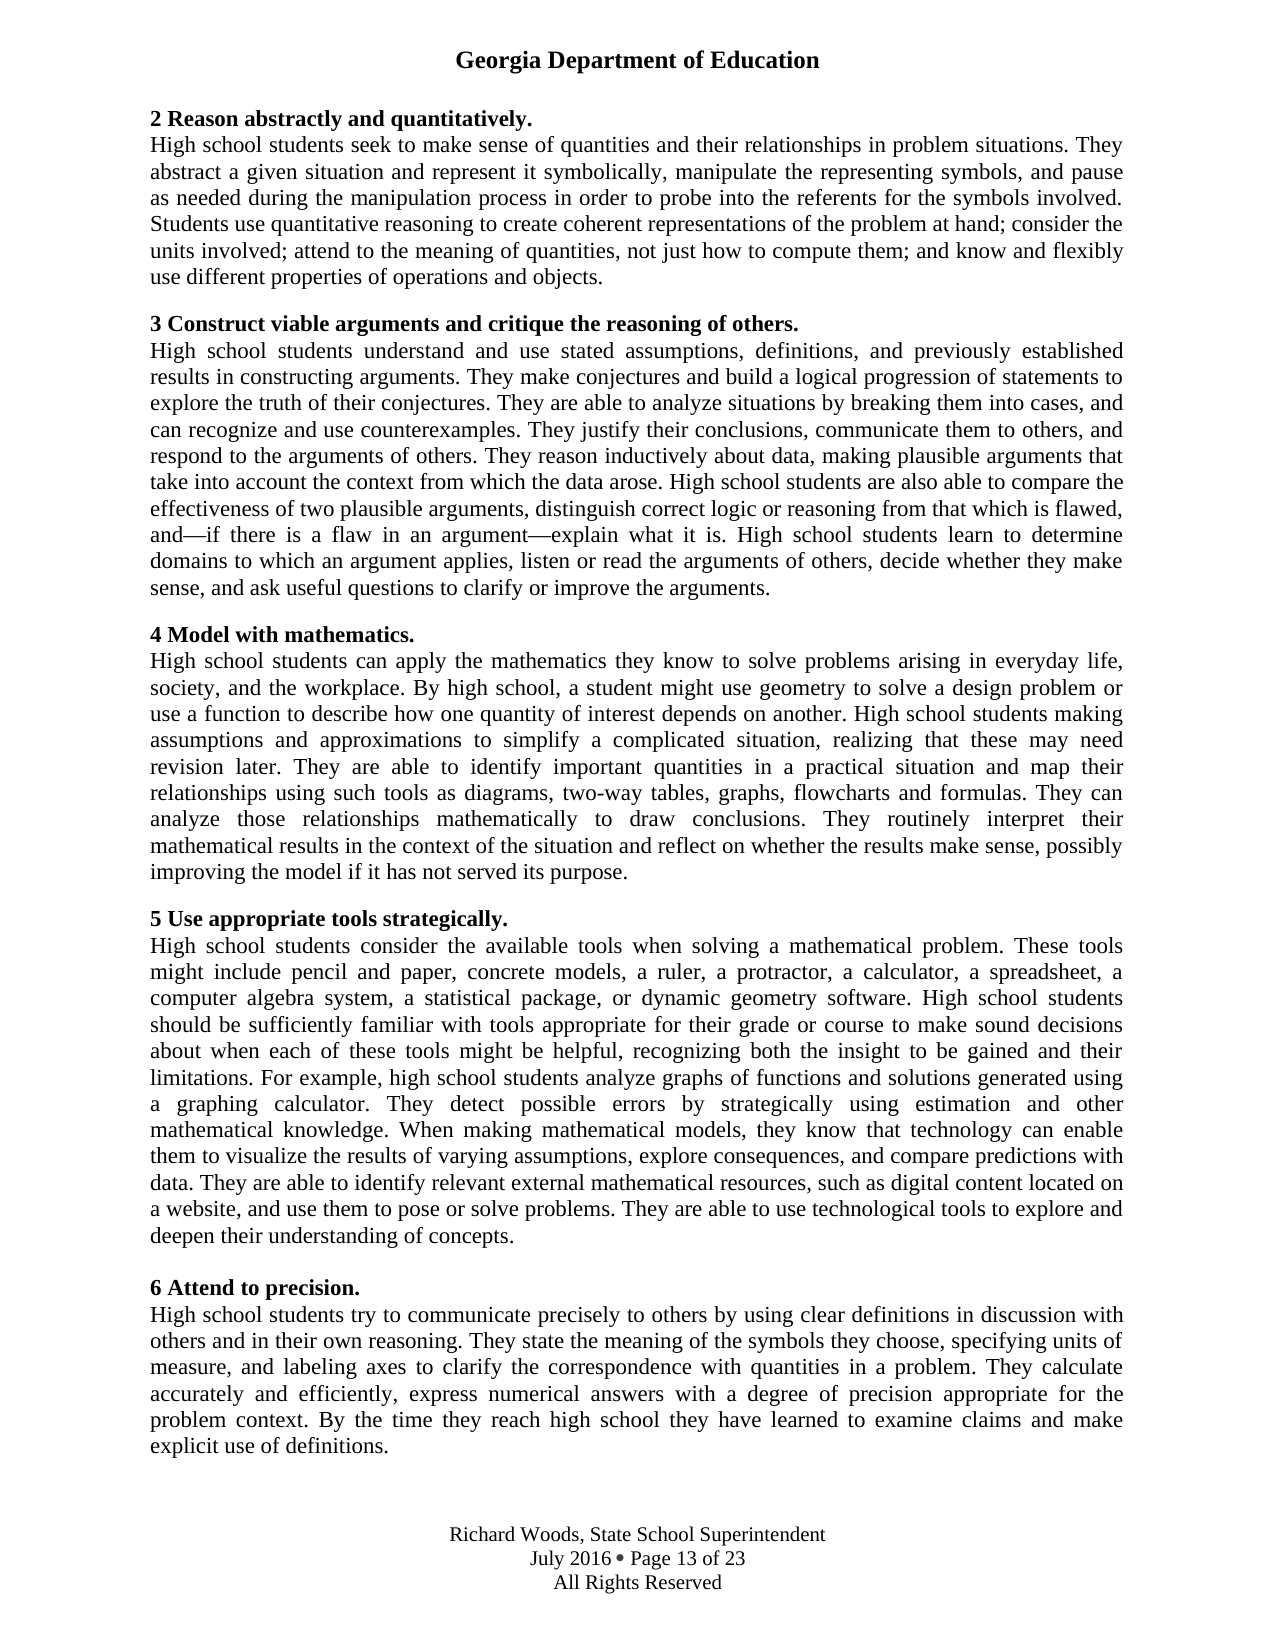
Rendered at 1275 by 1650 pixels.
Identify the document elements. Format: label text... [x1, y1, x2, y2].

text 2 Reason abstractly and quantitatively. [150, 105, 1125, 131]
text High school students understand and use stated assumptions, definitions, and previously established results in constructing arguments. They make conjectures and build a logical progression of statements to explore the truth of their conjectures. They are able to analyze situations by breaking them into cases, and can recognize and use counterexamples. They justify their conclusions, communicate them to others, and respond to the arguments of others. They reason inductively about data, making plausible arguments that take into account the context from which the data arose. High school students are also able to compare the effectiveness of two plausible arguments, distinguish correct logic or reasoning from that which is flawed, and—if there is a flaw in an argument—explain what it is. High school students learn to determine domains to which an argument applies, listen or read the arguments of others, decide whether they make sense, and ask useful questions to clarify or improve the arguments. [150, 337, 1125, 600]
text High school students try to communicate precisely to others by using clear definitions in discussion with others and in their own reasoning. They state the meaning of the symbols they choose, specifying units of measure, and labeling axes to clarify the correspondence with quantities in a problem. They calculate accurately and efficiently, express numerical answers with a degree of precision appropriate for the problem context. By the time they reach high school they have learned to examine claims and make explicit use of definitions. [150, 1301, 1125, 1459]
text High school students seek to make sense of quantities and their relationships in problem situations. They abstract a given situation and represent it symbolically, manipulate the representing symbols, and pause as needed during the manipulation process in order to probe into the referents for the symbols involved. Students use quantitative reasoning to create coherent representations of the problem at hand; consider the units involved; attend to the meaning of quantities, not just how to compute them; and know and flexibly use different properties of operations and objects. [150, 131, 1125, 289]
text High school students can apply the mathematics they know to solve problems arising in everyday life, society, and the workplace. By high school, a student might use geometry to solve a design problem or use a function to describe how one quantity of interest depends on another. High school students making assumptions and approximations to simplify a complicated situation, realizing that these may need revision later. They are able to identify important quantities in a practical situation and map their relationships using such tools as diagrams, two-way tables, graphs, flowcharts and formulas. They can analyze those relationships mathematically to draw conclusions. They routinely interpret their mathematical results in the context of the situation and reflect on whether the results make sense, possibly improving the model if it has not served its purpose. [150, 647, 1125, 884]
text 5 Use appropriate tools strategically. [150, 905, 1125, 932]
text 3 Construct viable arguments and critique the reasoning of others. [150, 310, 1125, 337]
text 6 Attend to precision. [150, 1274, 1125, 1301]
text High school students consider the available tools when solving a mathematical problem. These tools might include pencil and paper, concrete models, a ruler, a protractor, a calculator, a spreadsheet, a computer algebra system, a statistical package, or dynamic geometry software. High school students should be sufficiently familiar with tools appropriate for their grade or course to make sound decisions about when each of these tools might be helpful, recognizing both the insight to be gained and their limitations. For example, high school students analyze graphs of functions and solutions generated using a graphing calculator. They detect possible errors by strategically using estimation and other mathematical knowledge. When making mathematical models, they know that technology can enable them to visualize the results of varying assumptions, explore consequences, and compare predictions with data. They are able to identify relevant external mathematical resources, such as digital content located on a website, and use them to pose or solve problems. They are able to use technological tools to explore and deepen their understanding of concepts. [150, 932, 1125, 1248]
text 4 Model with mathematics. [150, 621, 1125, 647]
